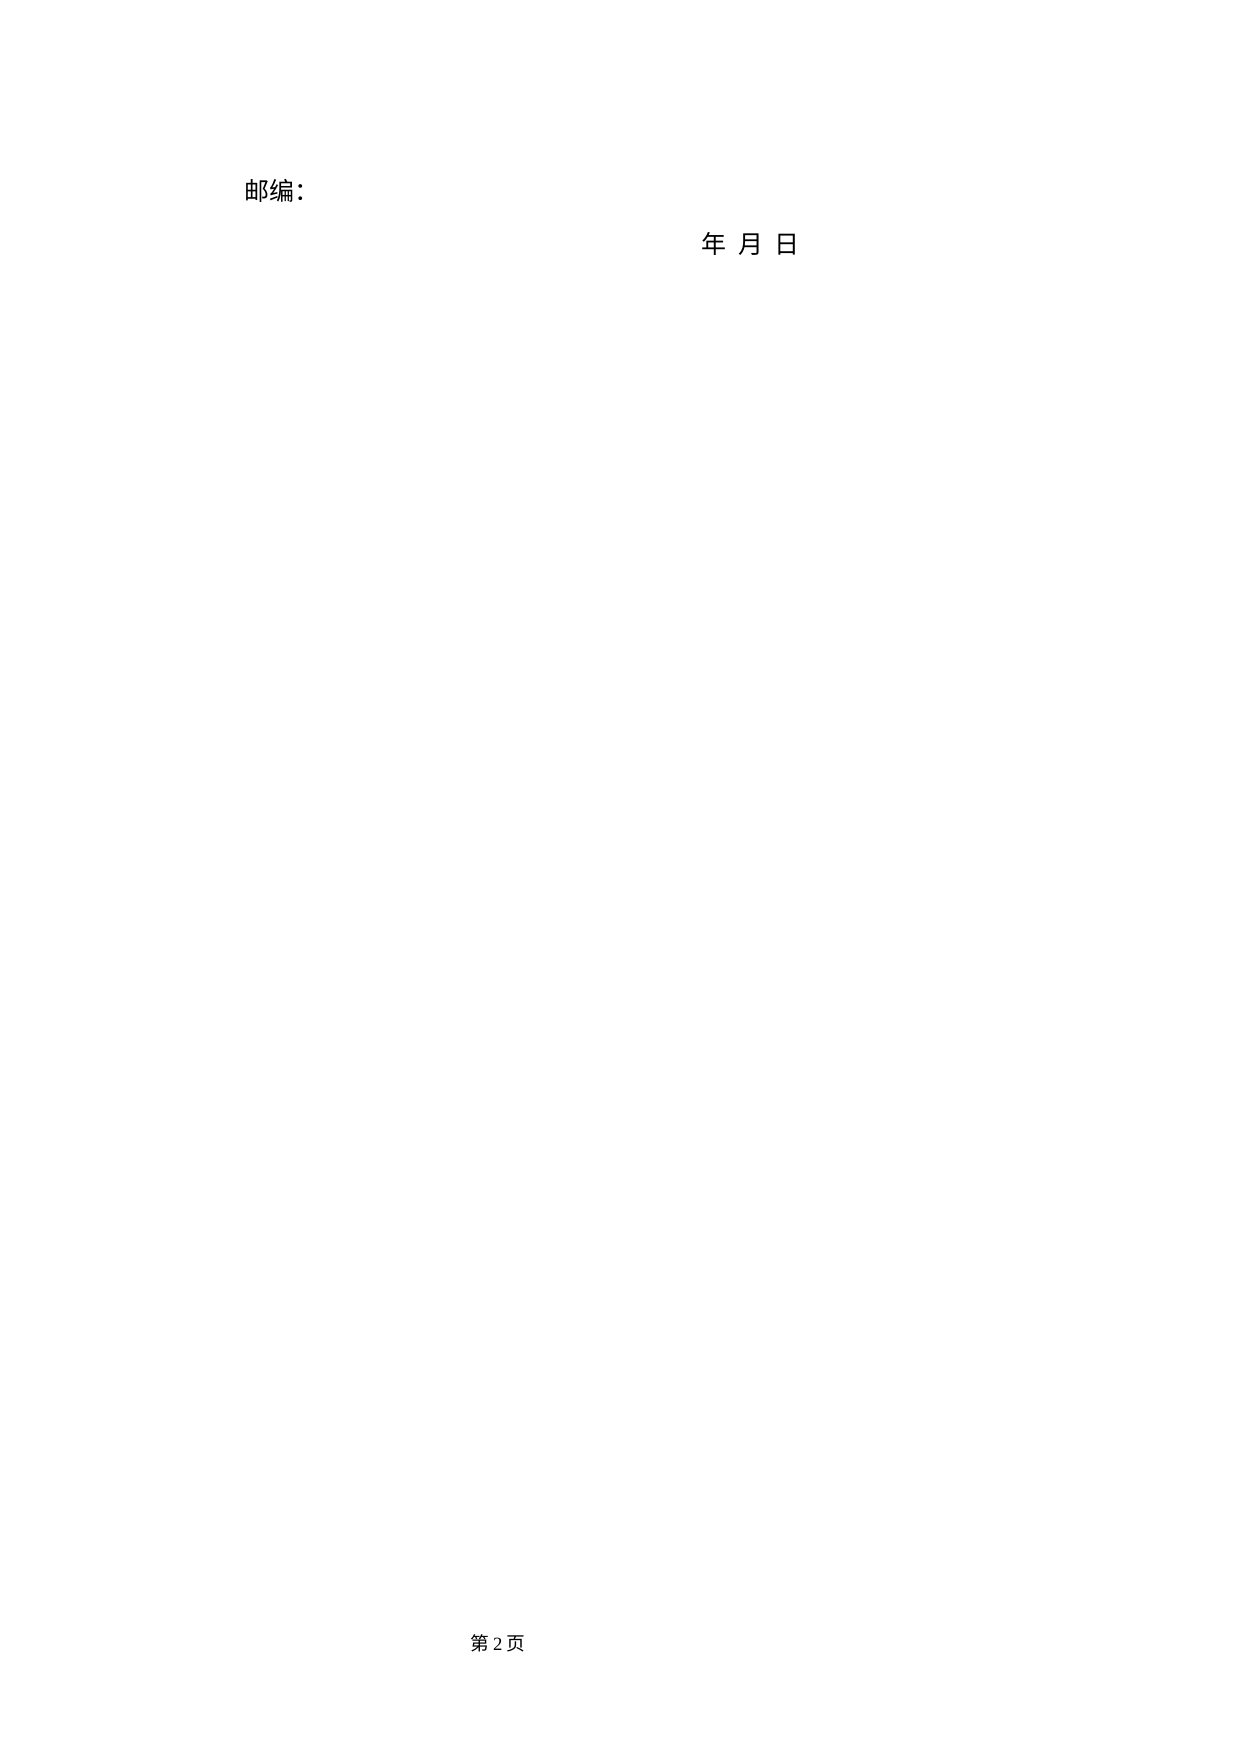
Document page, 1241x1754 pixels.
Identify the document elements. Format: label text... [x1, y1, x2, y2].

text 年 月 日 [187, 210, 1003, 275]
text 邮编： [187, 162, 1053, 210]
